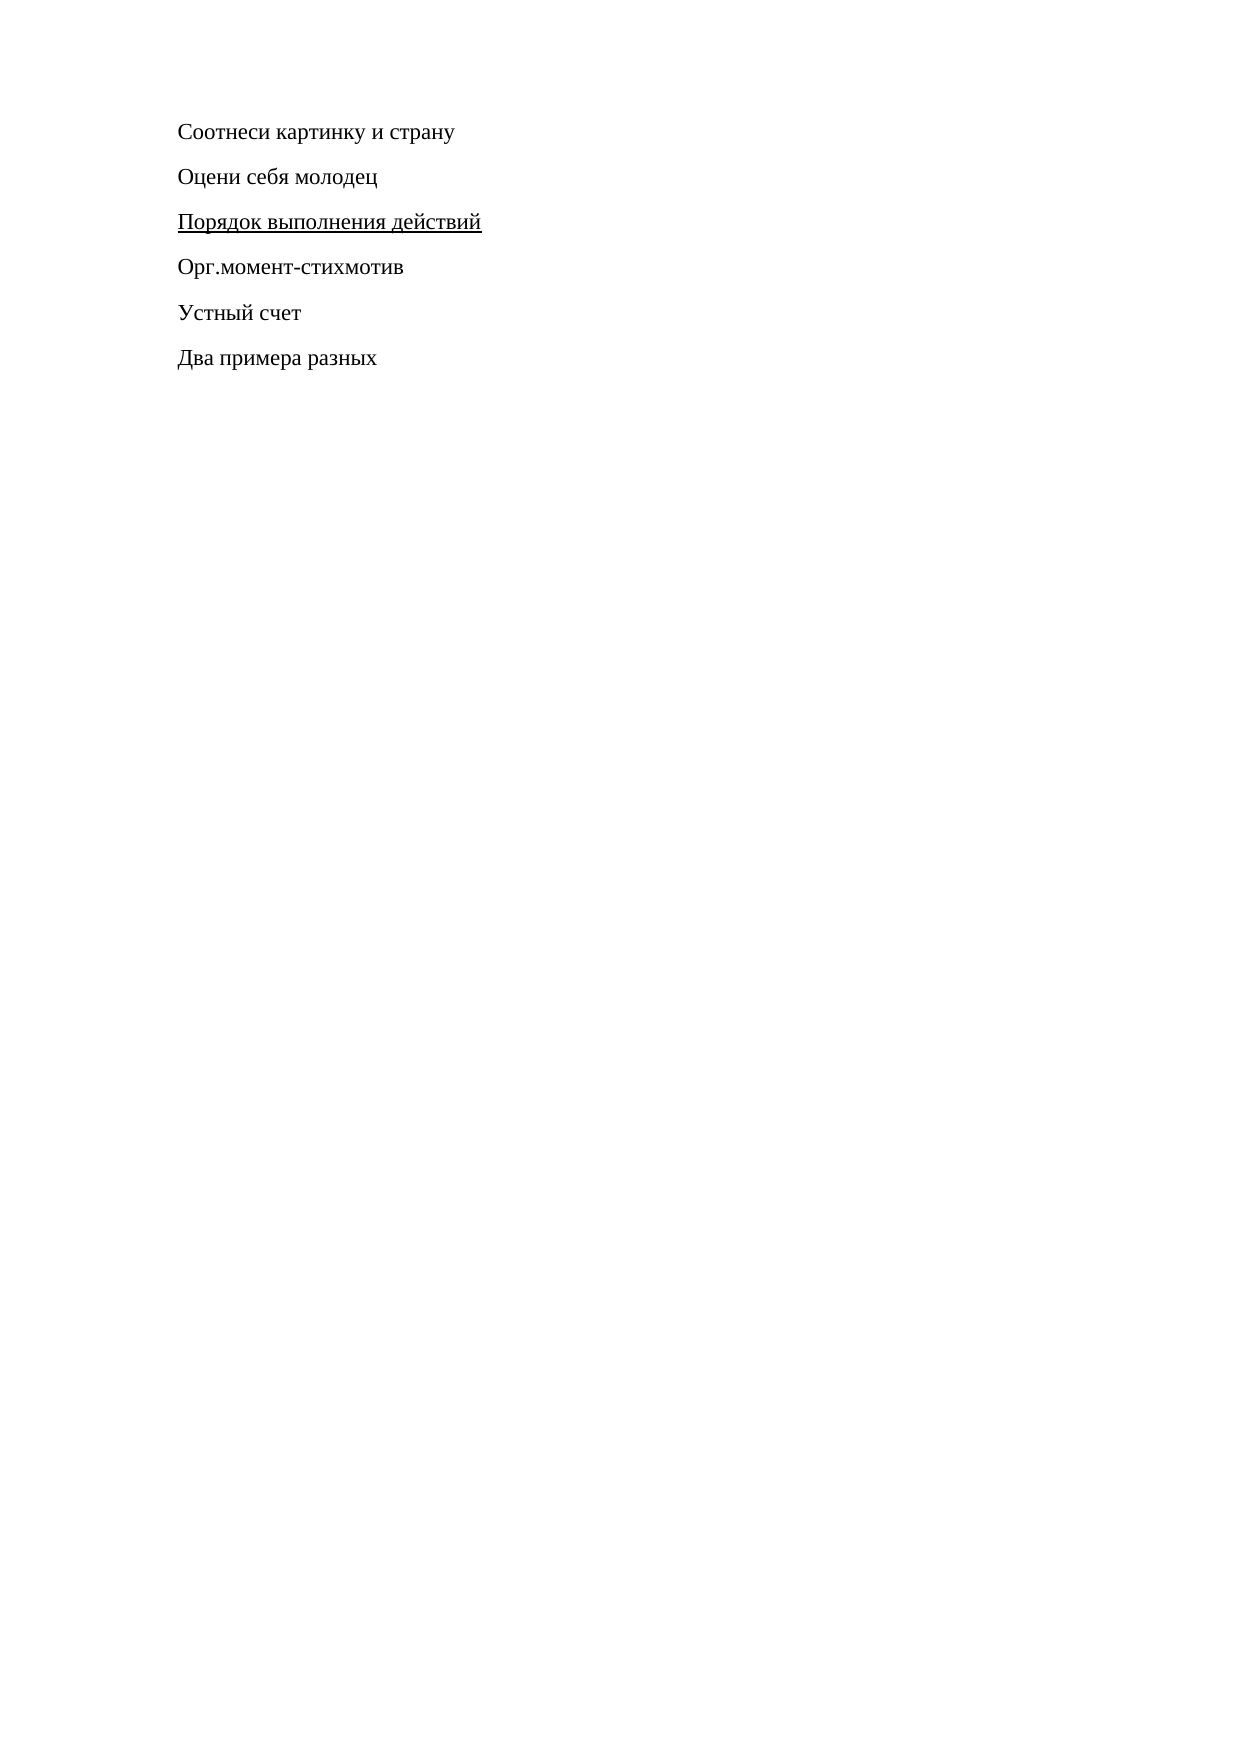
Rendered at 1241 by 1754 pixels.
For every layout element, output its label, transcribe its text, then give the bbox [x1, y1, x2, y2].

text Два примера разных [177, 344, 1152, 370]
text Оцени себя молодец [177, 163, 1152, 189]
text Орг.момент-стихмотив [177, 253, 1152, 280]
text Соотнеси картинку и страну [177, 118, 1152, 144]
text Устный счет [177, 298, 1152, 325]
text Порядок выполнения действий [177, 208, 1152, 235]
